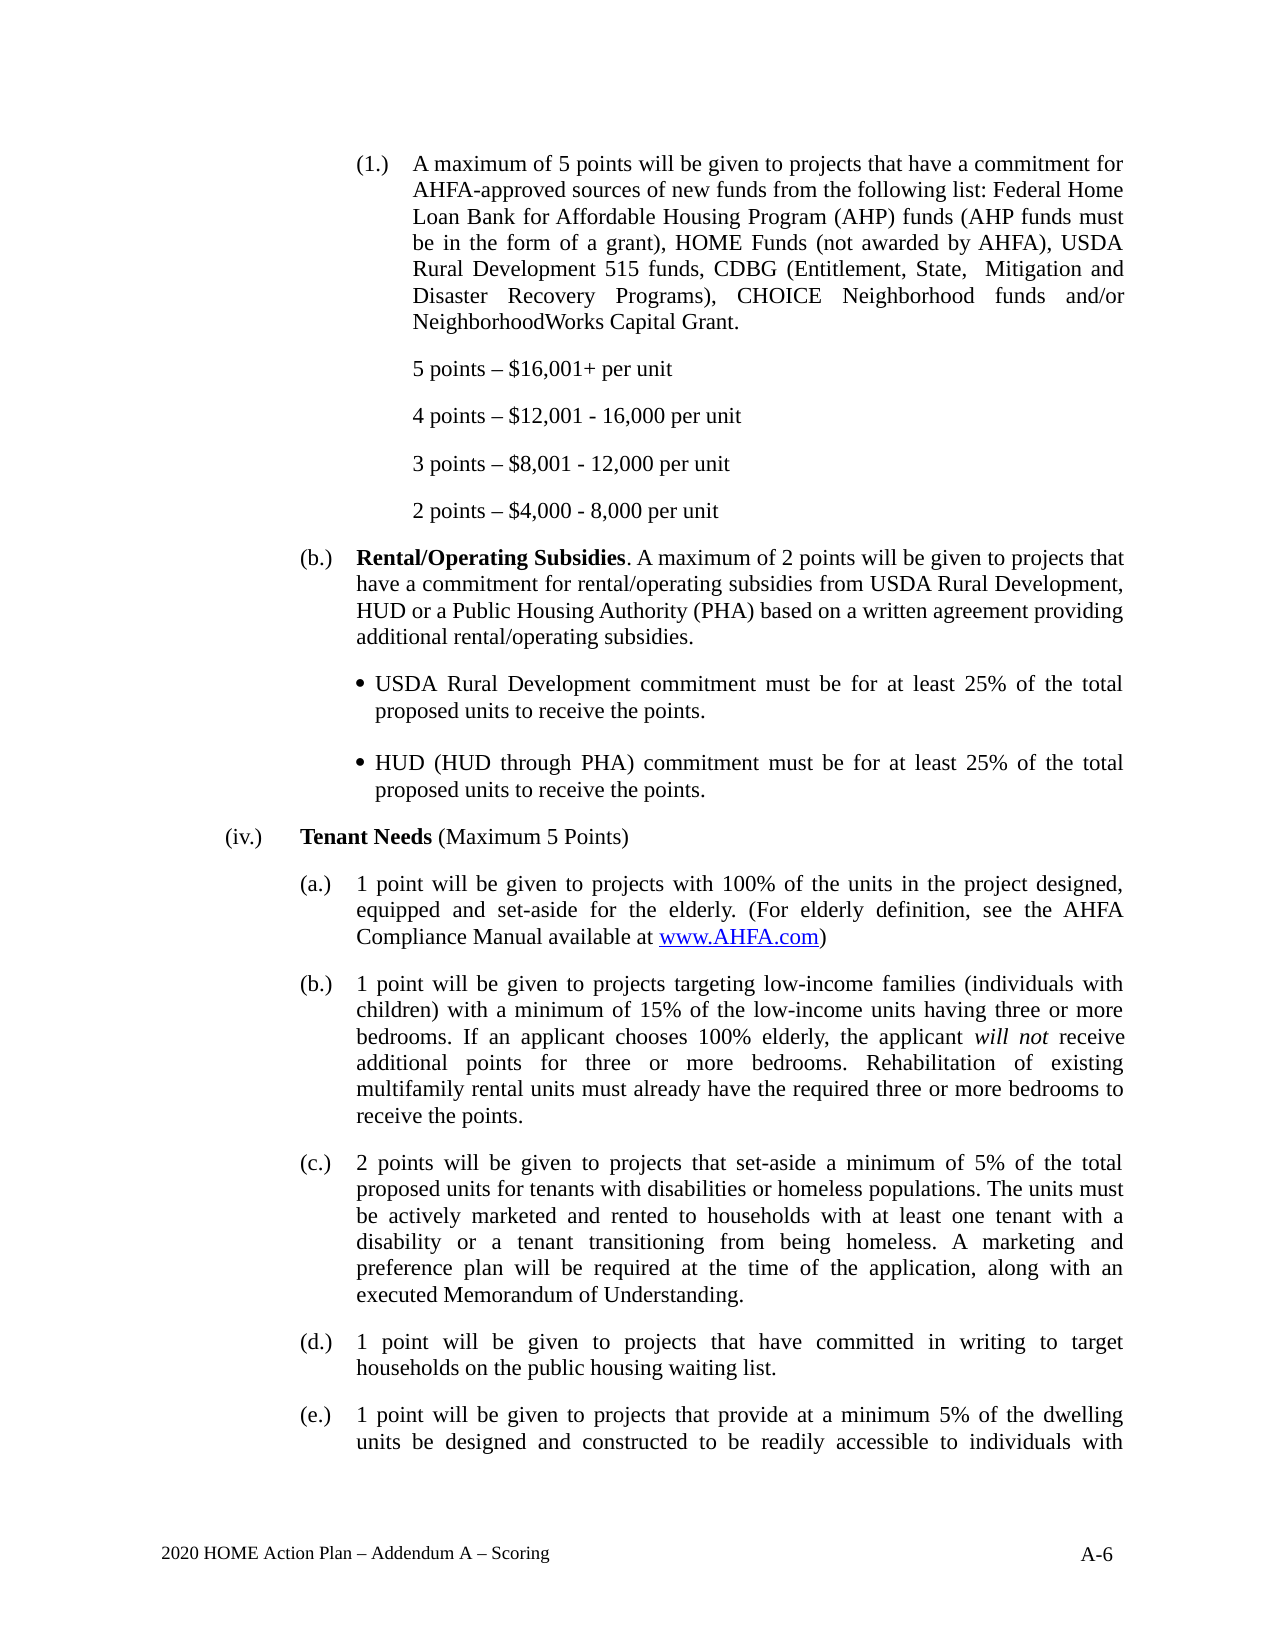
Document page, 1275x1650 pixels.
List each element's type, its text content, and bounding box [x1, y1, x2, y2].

list 1 point will be given to projects with 100% of the units in the project designed, equipped and set-aside for the elderly. (For elderly definition, see the AHFA Compliance Manual available at www.AHFA.com) [300, 870, 1125, 949]
text 3 points – $8,001 - 12,000 per unit [412, 450, 1125, 476]
text Tenant Needs (Maximum 5 Points) [225, 823, 1125, 849]
text 1 point will be given to projects that have committed in writing to target households on the public housing waiting list. [300, 1328, 1125, 1381]
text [300, 1401, 1125, 1454]
text 5 points – $16,001+ per unit [412, 355, 1125, 382]
text 4 points – $12,001 - 16,000 per unit [412, 402, 1125, 429]
text 2 points – $4,000 - 8,000 per unit [412, 497, 1125, 523]
list USDA Rural Development commitment must be for at least 25% of the total proposed units to receive the points. [356, 670, 1125, 723]
text 1 point will be given to projects targeting low-income families (individuals with children) with a minimum of 15% of the low-income units having three or more bedrooms. If an applicant chooses 100% elderly, the applicant will not receive additional points for three or more bedrooms. Rehabilitation of existing multifamily rental units must already have the required three or more bedrooms to receive the points. [300, 970, 1125, 1128]
text Rental/Operating Subsidies. A maximum of 2 points will be given to projects that have a commitment for rental/operating subsidies from USDA Rural Development, HUD or a Public Housing Authority (PHA) based on a written agreement providing additional rental/operating subsidies. [300, 544, 1125, 649]
list HUD (HUD through PHA) commitment must be for at least 25% of the total proposed units to receive the points. [356, 749, 1125, 802]
text 2 points will be given to projects that set-aside a minimum of 5% of the total proposed units for tenants with disabilities or homeless populations. The units must be actively marketed and rented to households with at least one tenant with a disability or a tenant transitioning from being homeless. A marketing and preference plan will be required at the time of the application, along with an executed Memorandum of Understanding. [300, 1149, 1125, 1307]
text A maximum of 5 points will be given to projects that have a commitment for AHFA-approved sources of new funds from the following list: Federal Home Loan Bank for Affordable Housing Program (AHP) funds (AHP funds must be in the form of a grant), HOME Funds (not awarded by AHFA), USDA Rural Development 515 funds, CDBG (Entitlement, State, Mitigation and Disaster Recovery Programs), CHOICE Neighborhood funds and/or NeighborhoodWorks Capital Grant. [356, 150, 1125, 334]
